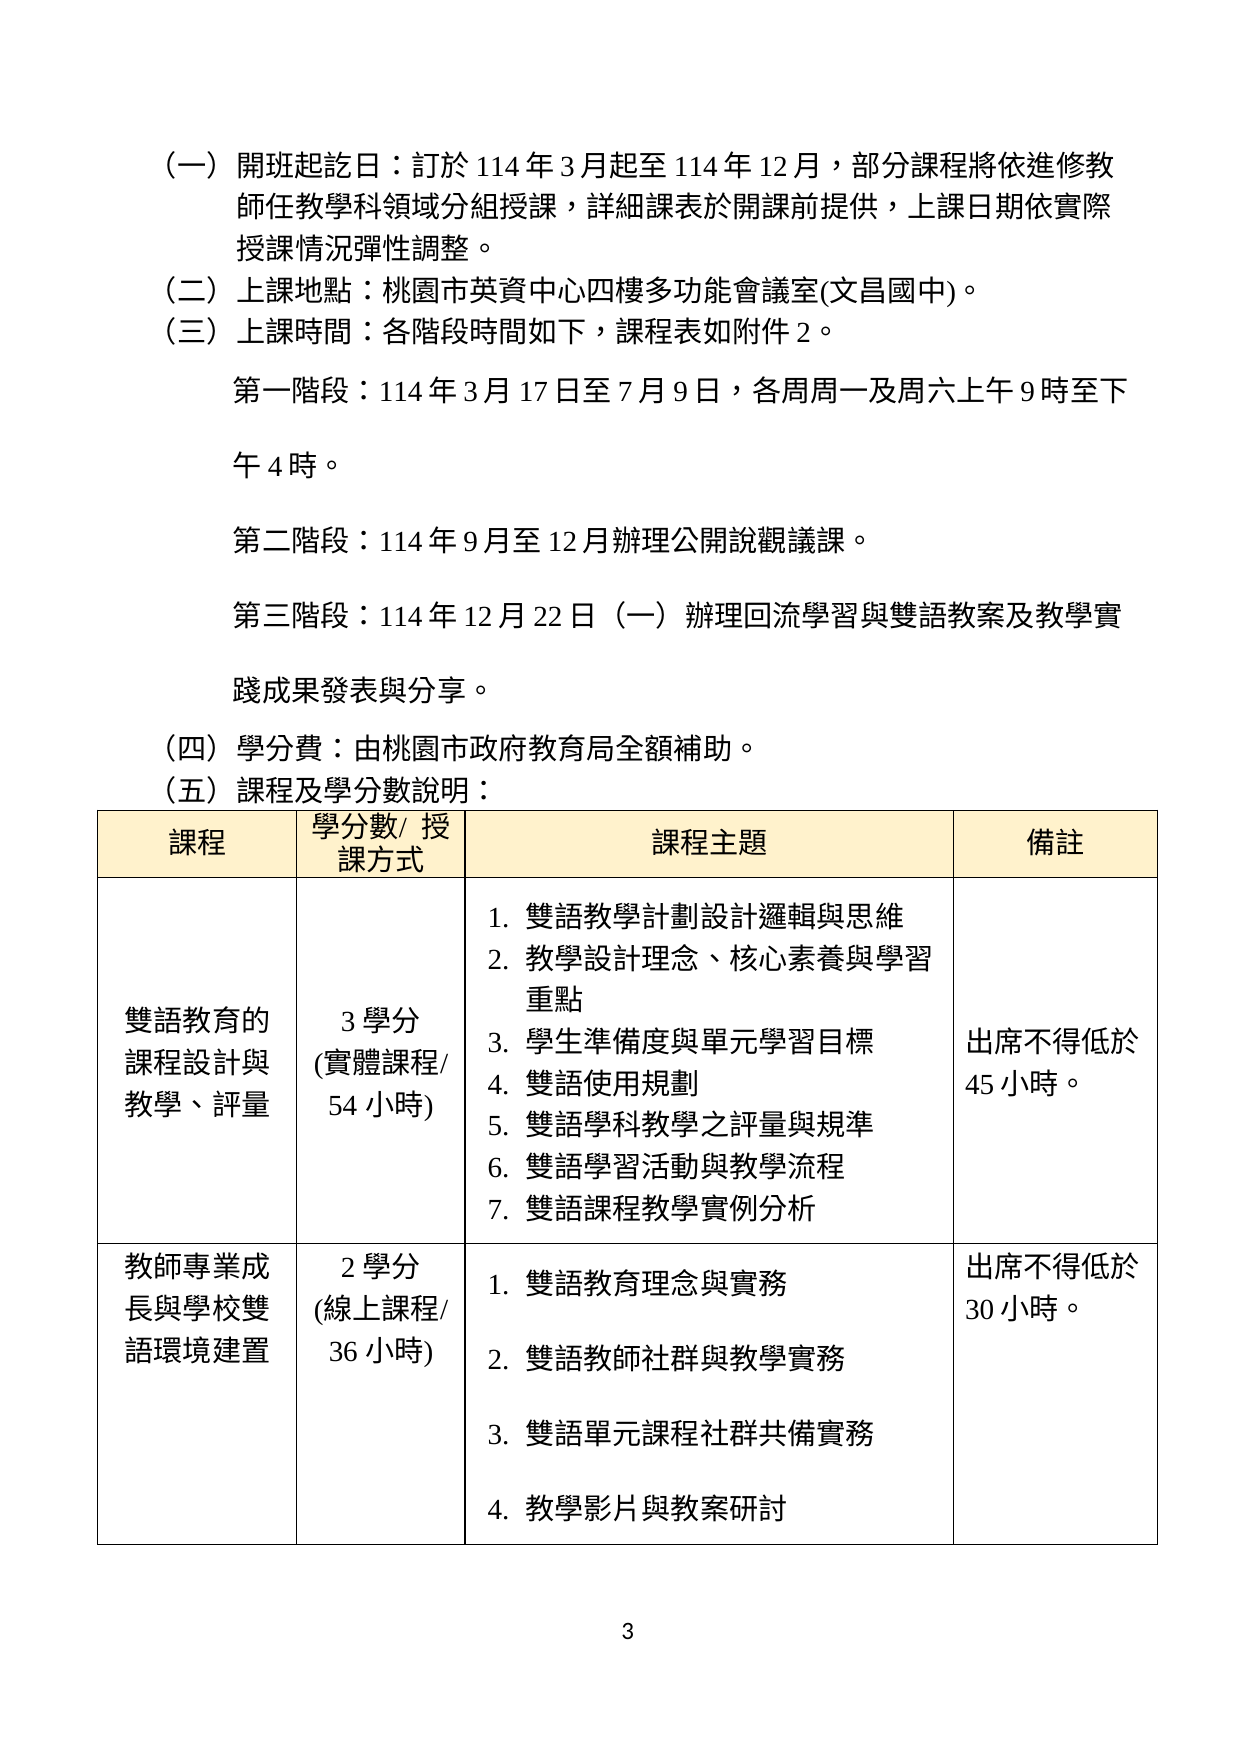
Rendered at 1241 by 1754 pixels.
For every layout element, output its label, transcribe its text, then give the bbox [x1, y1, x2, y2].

list 上課時間：各階段時間如下，課程表如附件2。 [148, 309, 1137, 351]
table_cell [466, 1244, 953, 1544]
text 第三階段：114年12月22日（一）辦理回流學習與雙語教案及教學實 踐成果發表與分享。 [233, 576, 1137, 726]
table_cell 雙語教育的 課程設計與 教學、評量 [98, 878, 296, 1243]
table_header 學分數/ 授課方式 [297, 811, 464, 877]
table_cell 3 學分 (實體課程/ 小時) [297, 878, 464, 1243]
list 學分費：由桃園市政府教育局全額補助。 [148, 726, 1137, 768]
table_cell 出席不得低於45小時。 [954, 878, 1157, 1243]
table_cell 雙語教學計劃設計邏輯與思維 教學設計理念、核心素養與學習重點 學生準備度與單元學習目標 雙語使用規劃 雙語學科教學之評量與規準 雙語學習活動與教學流程 雙語課程教學實例分析 [466, 878, 953, 1243]
table_header 課程主題 [466, 811, 953, 877]
table_cell 2 學分 (線上課程/ 36 小時) [297, 1244, 464, 1544]
table_cell 出席不得低於30小時。 [954, 1244, 1157, 1544]
text 第二階段：114年9月至12月辦理公開說觀議課。 [233, 501, 1137, 576]
text 第一階段：114年3月17日至7月9日，各周周一及周六上午9時至下午4時。 [233, 351, 1137, 501]
list 上課地點：桃園市英資中心四樓多功能會議室(文昌國中)。 [148, 268, 1137, 309]
table_header 課程 [98, 811, 296, 877]
list 開班起訖日：訂於114年3月起至114年12月，部分課程將依進修教師任教學科領域分組授課，詳細課表於開課前提供，上課日期依實際授課情況彈性調整。 [148, 143, 1137, 268]
table_header 備註 [954, 811, 1157, 877]
table_cell 教師專業成 長與學校雙 語環境建置 [98, 1244, 296, 1544]
list 課程及學分數說明： [148, 768, 1137, 809]
